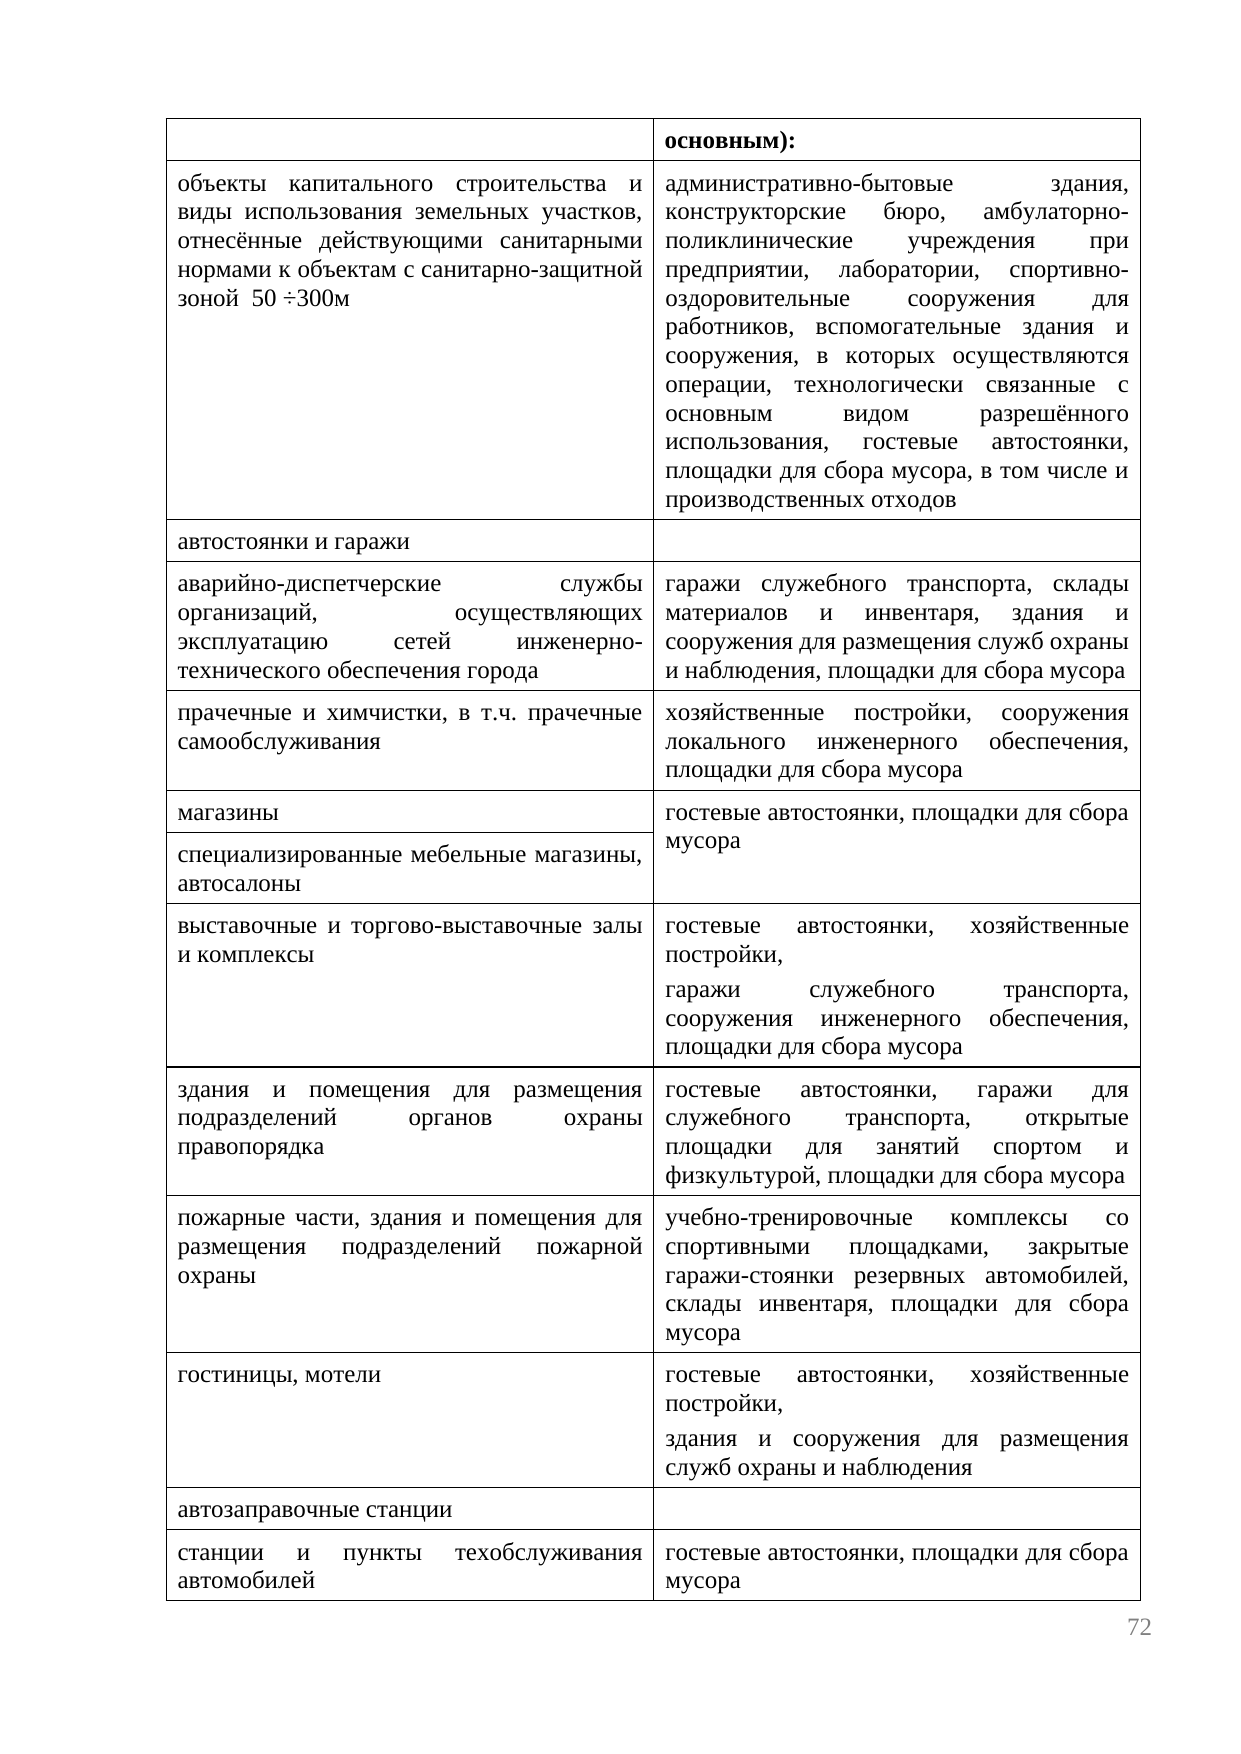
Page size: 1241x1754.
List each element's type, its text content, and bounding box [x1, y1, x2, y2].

table_cell [654, 520, 1140, 561]
table_cell гаражи служебного транспорта, склады материалов и инвентаря, здания и сооружения для размещения служб охраны и наблюдения, площадки для сбора мусора [654, 562, 1140, 690]
table_cell магазины [167, 791, 653, 832]
table_cell гостевые автостоянки, гаражи для служебного транспорта, открытые площадки для занятий спортом и физкультурой, площадки для сбора мусора [654, 1068, 1140, 1195]
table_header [654, 119, 1140, 160]
table_cell гостевые автостоянки, хозяйственные постройки, здания и сооружения для размещения служб охраны и наблюдения [654, 1353, 1140, 1487]
table_cell выставочные и торгово-выставочные залы и комплексы [167, 904, 653, 1066]
table_cell аварийно-диспетчерские службы организаций, осуществляющих эксплуатацию сетей инженерно-технического обеспечения города [167, 562, 653, 690]
table_cell автозаправочные станции [167, 1488, 653, 1529]
table_cell хозяйственные постройки, сооружения локального инженерного обеспечения, площадки для сбора мусора [654, 691, 1140, 789]
table_cell пожарные части, здания и помещения для размещения подразделений пожарной охраны [167, 1196, 653, 1352]
table_cell автостоянки и гаражи [167, 520, 653, 561]
table_cell объекты капитального строительства и виды использования земельных участков, отнесённые действующими санитарными нормами к объектам с санитарно-защитной зоной 50 ÷300м [167, 161, 653, 519]
table_cell гостевые автостоянки, хозяйственные постройки, гаражи служебного транспорта, сооружения инженерного обеспечения, площадки для сбора мусора [654, 904, 1140, 1066]
table_cell административно-бытовые здания, конструкторские бюро, амбулаторно-поликлинические учреждения при предприятии, лаборатории, спортивно-оздоровительные сооружения для работников, вспомогательные здания и сооружения, в которых осуществляются операции, технологически связанные с основным видом разрешённого использования, гостевые автостоянки, площадки для сбора мусора, в том числе и производственных отходов [654, 161, 1140, 519]
table_cell гостиницы, мотели [167, 1353, 653, 1487]
table_cell учебно-тренировочные комплексы со спортивными площадками, закрытые гаражи-стоянки резервных автомобилей, склады инвентаря, площадки для сбора мусора [654, 1196, 1140, 1352]
table_cell здания и помещения для размещения подразделений органов охраны правопорядка [167, 1068, 653, 1195]
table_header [167, 119, 653, 160]
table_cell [654, 1530, 1140, 1600]
table_cell гостевые автостоянки, площадки для сбора мусора [654, 791, 1140, 903]
table_cell специализированные мебельные магазины, автосалоны [167, 833, 653, 903]
table_cell станции и пункты техобслуживания автомобилей [167, 1530, 653, 1600]
table_cell [654, 1488, 1140, 1529]
table_cell прачечные и химчистки, в т.ч. прачечные самообслуживания [167, 691, 653, 789]
